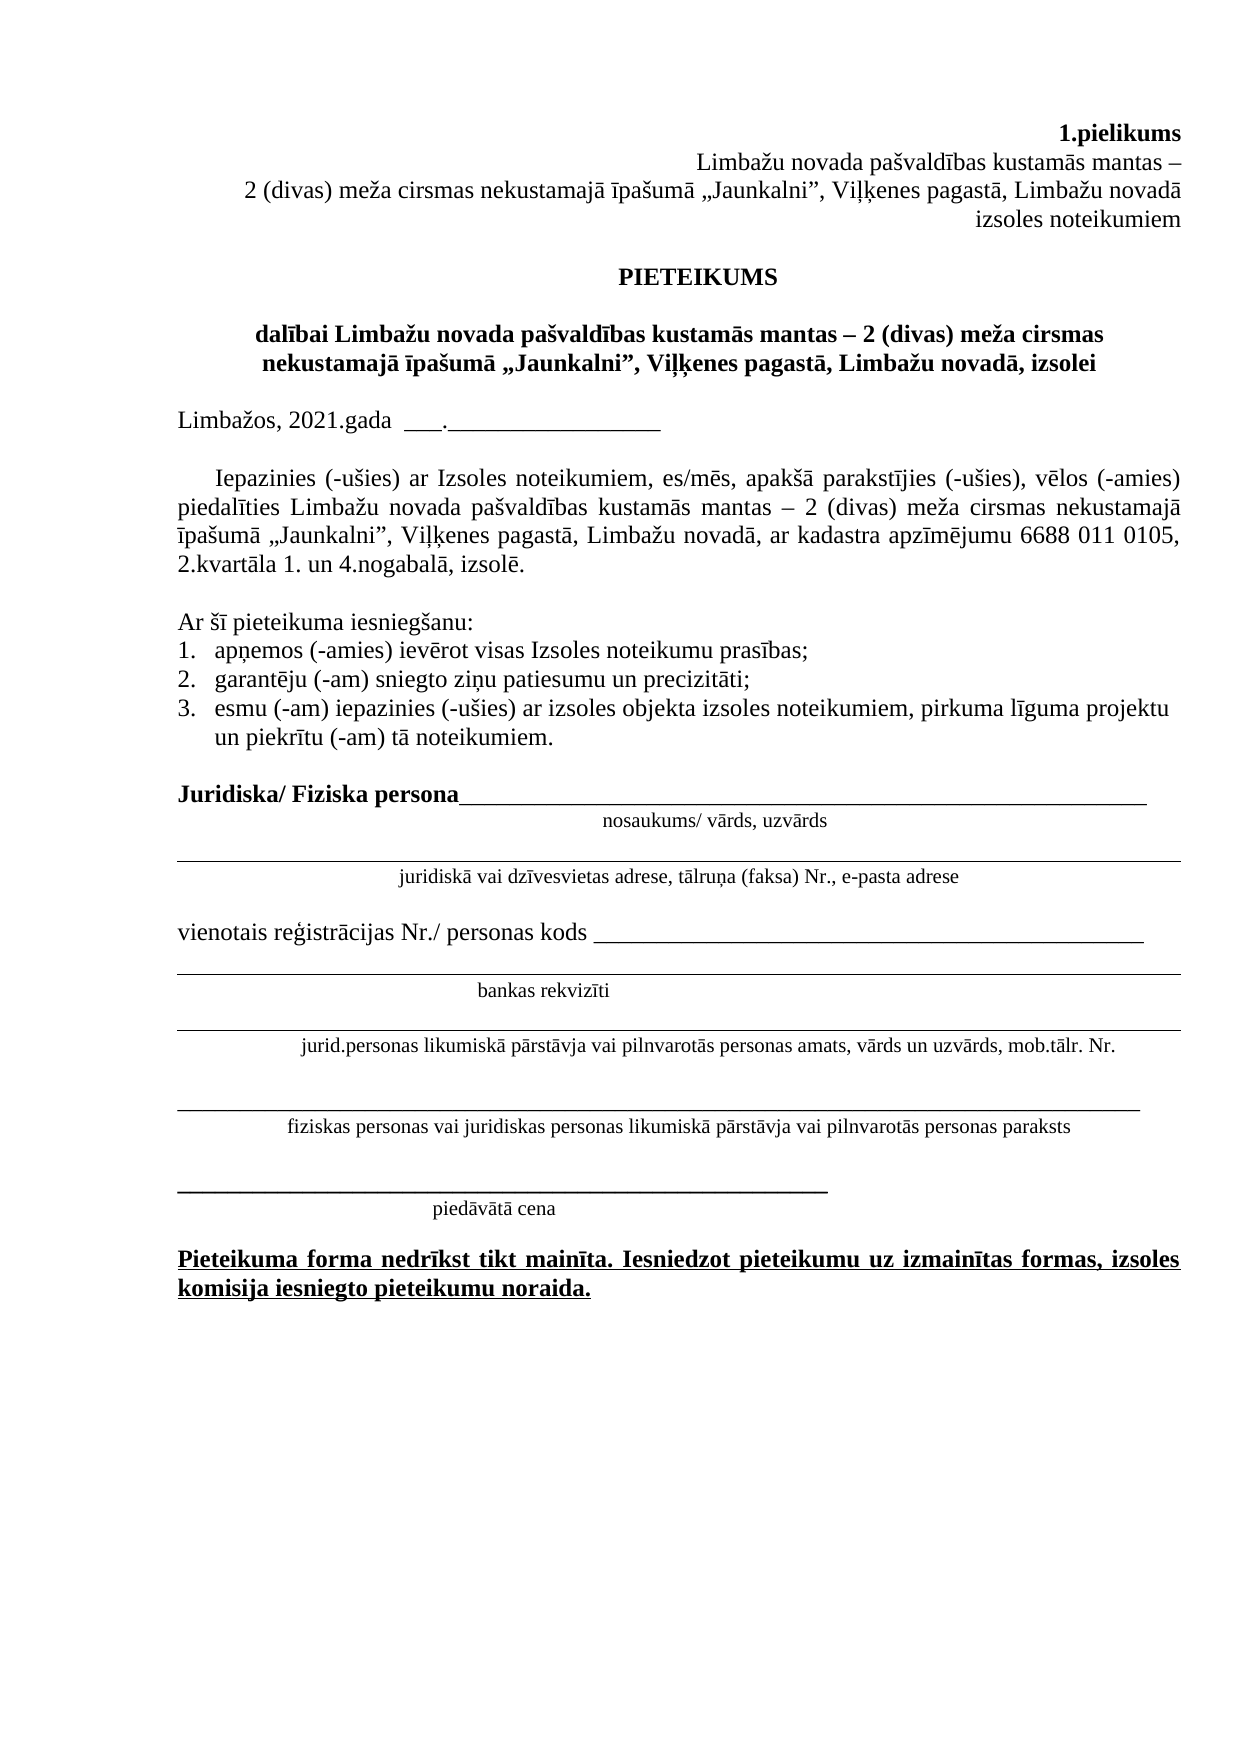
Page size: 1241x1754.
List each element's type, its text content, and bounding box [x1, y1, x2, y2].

text _____________________________________________________________________________ [177, 1057, 1181, 1114]
text Pieteikuma forma nedrīkst tikt mainīta. Iesniedzot pieteikumu uz izmainītas formas, izsoles komisija iesniegto pieteikumu noraida. [177, 1244, 1181, 1269]
text 2 (divas) meža cirsmas nekustamajā īpašumā „Jaunkalni”, Viļķenes pagastā, Limbažu novadā [177, 176, 1181, 204]
text Pieteikuma forma nedrīkst tikt mainīta. Iesniedzot pieteikumu uz izmainītas formas, izsoles komisija iesniegto pieteikumu noraida. [177, 1270, 1181, 1301]
text fiziskas personas vai juridiskas personas likumiskā pārstāvja vai pilnvarotās personas paraksts [177, 1114, 1181, 1138]
text jurid.personas likumiskā pārstāvja vai pilnvarotās personas amats, vārds un uzvārds, mob.tālr. Nr. [177, 1031, 1181, 1057]
text ____________________________________________________ [177, 1167, 1181, 1196]
text bankas rekvizīti [177, 975, 1181, 1002]
text 1.pielikums [477, 118, 1181, 147]
list apņemos (-amies) ievērot visas Izsoles noteikumu prasības; [177, 636, 1181, 664]
text pieteikums [215, 262, 1181, 291]
list esmu (-am) iepazinies (-ušies) ar izsoles objekta izsoles noteikumiem, pirkuma līguma projektu un piekrītu (-am) tā noteikumiem. [177, 693, 1181, 751]
text piedāvātā cena [177, 1196, 1181, 1220]
text nosaukums/ vārds, uzvārds [177, 808, 1181, 832]
text Limbažos, 2021.gada ___._________________ [177, 406, 1181, 434]
text Iepazinies (-ušies) ar Izsoles noteikumiem, es/mēs, apakšā parakstījies (-ušies), vēlos (-amies) piedalīties Limbažu novada pašvaldības kustamās mantas – 2 (divas) meža cirsmas nekustamajā īpašumā „Jaunkalni”, Viļķenes pagastā, Limbažu novadā, ar kadastra apzīmējumu 6688 011 0105, 2.kvartāla 1. un 4.nogabalā, izsolē. [177, 463, 1181, 578]
text Limbažu novada pašvaldības kustamās mantas – [177, 147, 1181, 176]
text Ar šī pieteikuma iesniegšanu: [177, 607, 1181, 636]
text vienotais reģistrācijas Nr./ personas kods ____________________________________________ [177, 917, 1181, 946]
list garantēju (-am) sniegto ziņu patiesumu un precizitāti; [177, 664, 1181, 693]
text izsoles noteikumiem [177, 204, 1181, 233]
text dalībai Limbažu novada pašvaldības kustamās mantas – 2 (divas) meža cirsmas [177, 319, 1181, 348]
text Juridiska/ Fiziska persona_______________________________________________________ [177, 779, 1181, 808]
text nekustamajā īpašumā „Jaunkalni”, Viļķenes pagastā, Limbažu novadā, izsolei [177, 348, 1181, 377]
text juridiskā vai dzīvesvietas adrese, tālruņa (faksa) Nr., e-pasta adrese [177, 862, 1181, 888]
